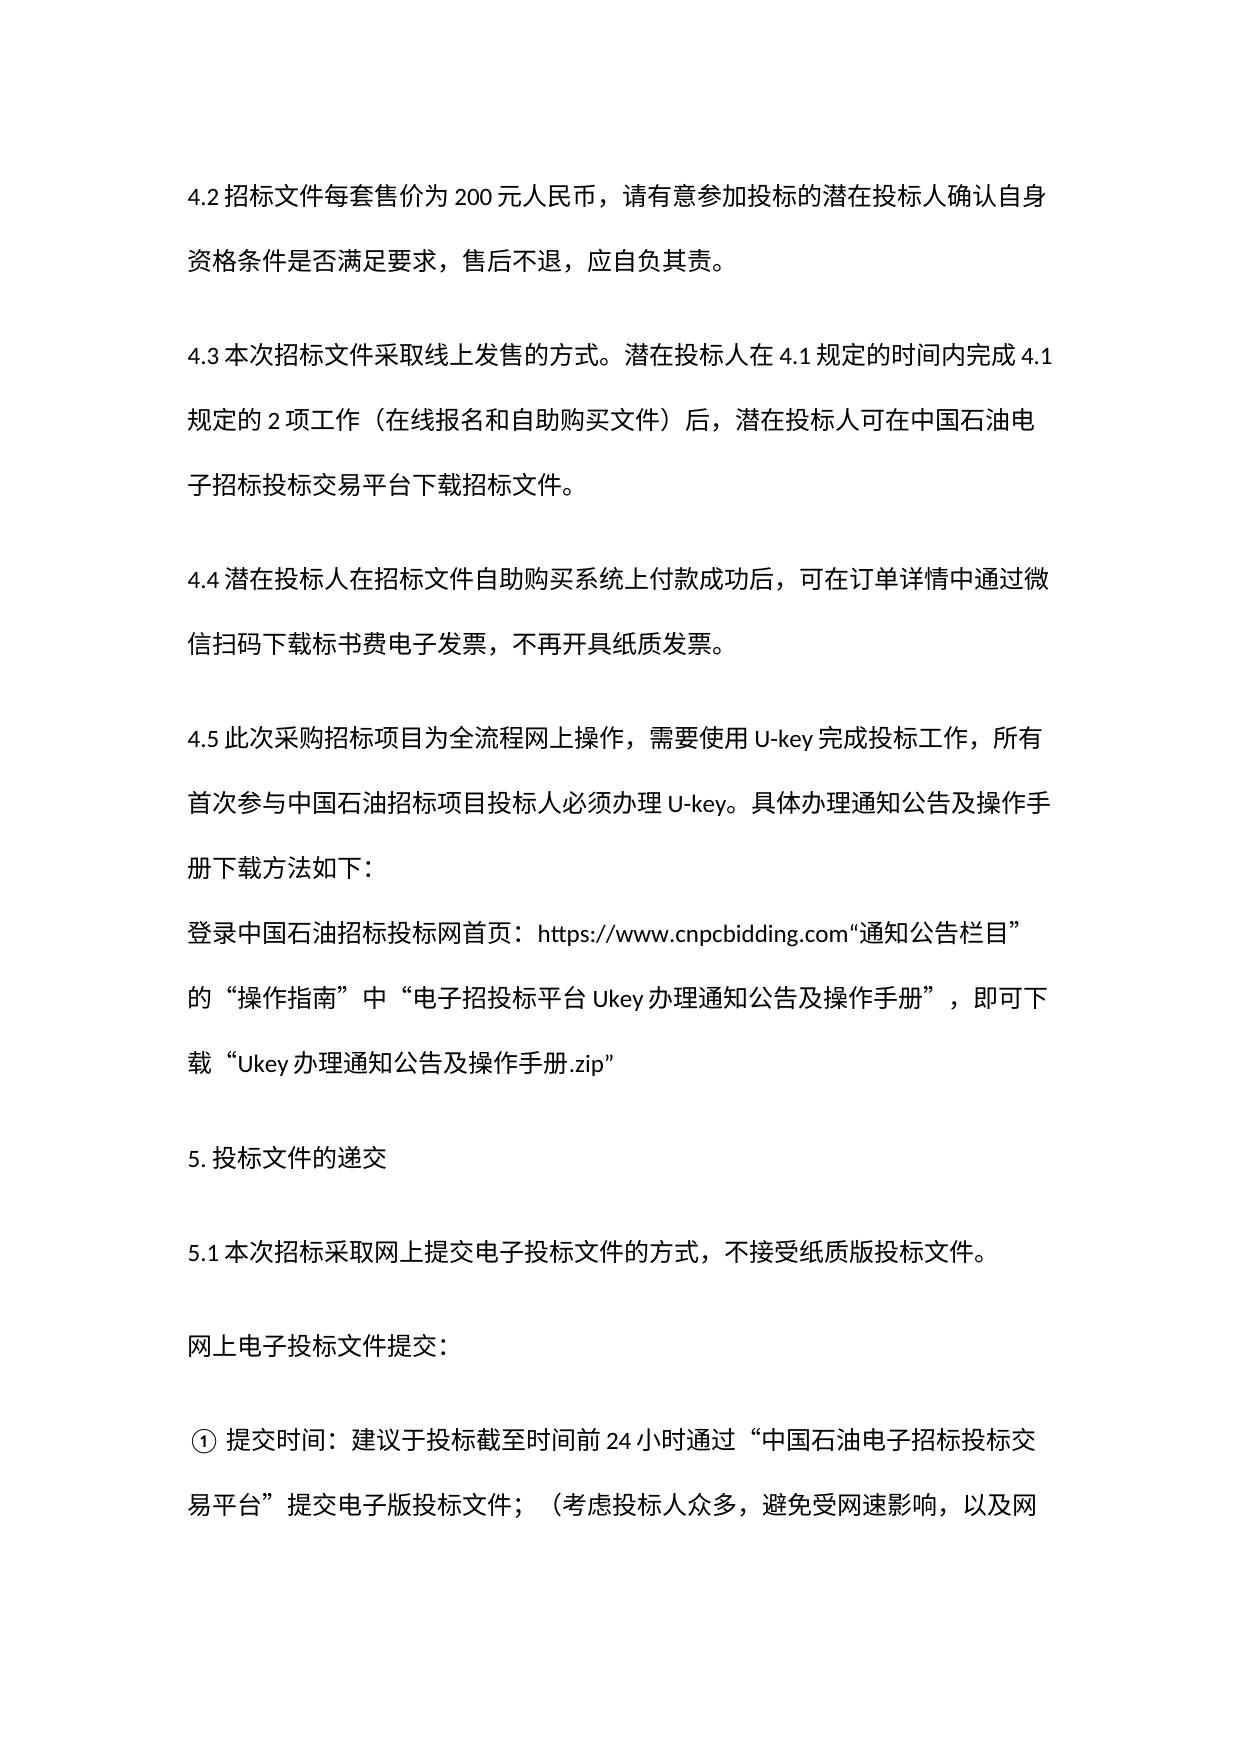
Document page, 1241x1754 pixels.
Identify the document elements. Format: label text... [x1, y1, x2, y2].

text 5. 投标文件的递交 [187, 1124, 1053, 1189]
text 4.4潜在投标人在招标文件自助购买系统上付款成功后，可在订单详情中通过微信扫码下载标书费电子发票，不再开具纸质发票。 [187, 545, 1053, 675]
text 4.3本次招标文件采取线上发售的方式。潜在投标人在4.1规定的时间内完成4.1规定的2项工作（在线报名和自助购买文件）后，潜在投标人可在中国石油电子招标投标交易平台下载招标文件。 [187, 321, 1053, 516]
text 5.1本次招标采取网上提交电子投标文件的方式，不接受纸质版投标文件。 [187, 1218, 1053, 1283]
text 4.5此次采购招标项目为全流程网上操作，需要使用U-key完成投标工作，所有首次参与中国石油招标项目投标人必须办理U-key。具体办理通知公告及操作手册下载方法如下： 登录中国石油招标投标网首页：https://www.cnpcbidding.com“通知公告栏目”的“操作指南”中“电子招投标平台Ukey办理通知公告及操作手册”，即可下载“Ukey办理通知公告及操作手册.zip” [187, 704, 1053, 1094]
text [187, 1406, 1053, 1536]
text 网上电子投标文件提交： [187, 1312, 1053, 1377]
text 4.2招标文件每套售价为200元人民币，请有意参加投标的潜在投标人确认自身资格条件是否满足要求，售后不退，应自负其责。 [187, 162, 1053, 292]
